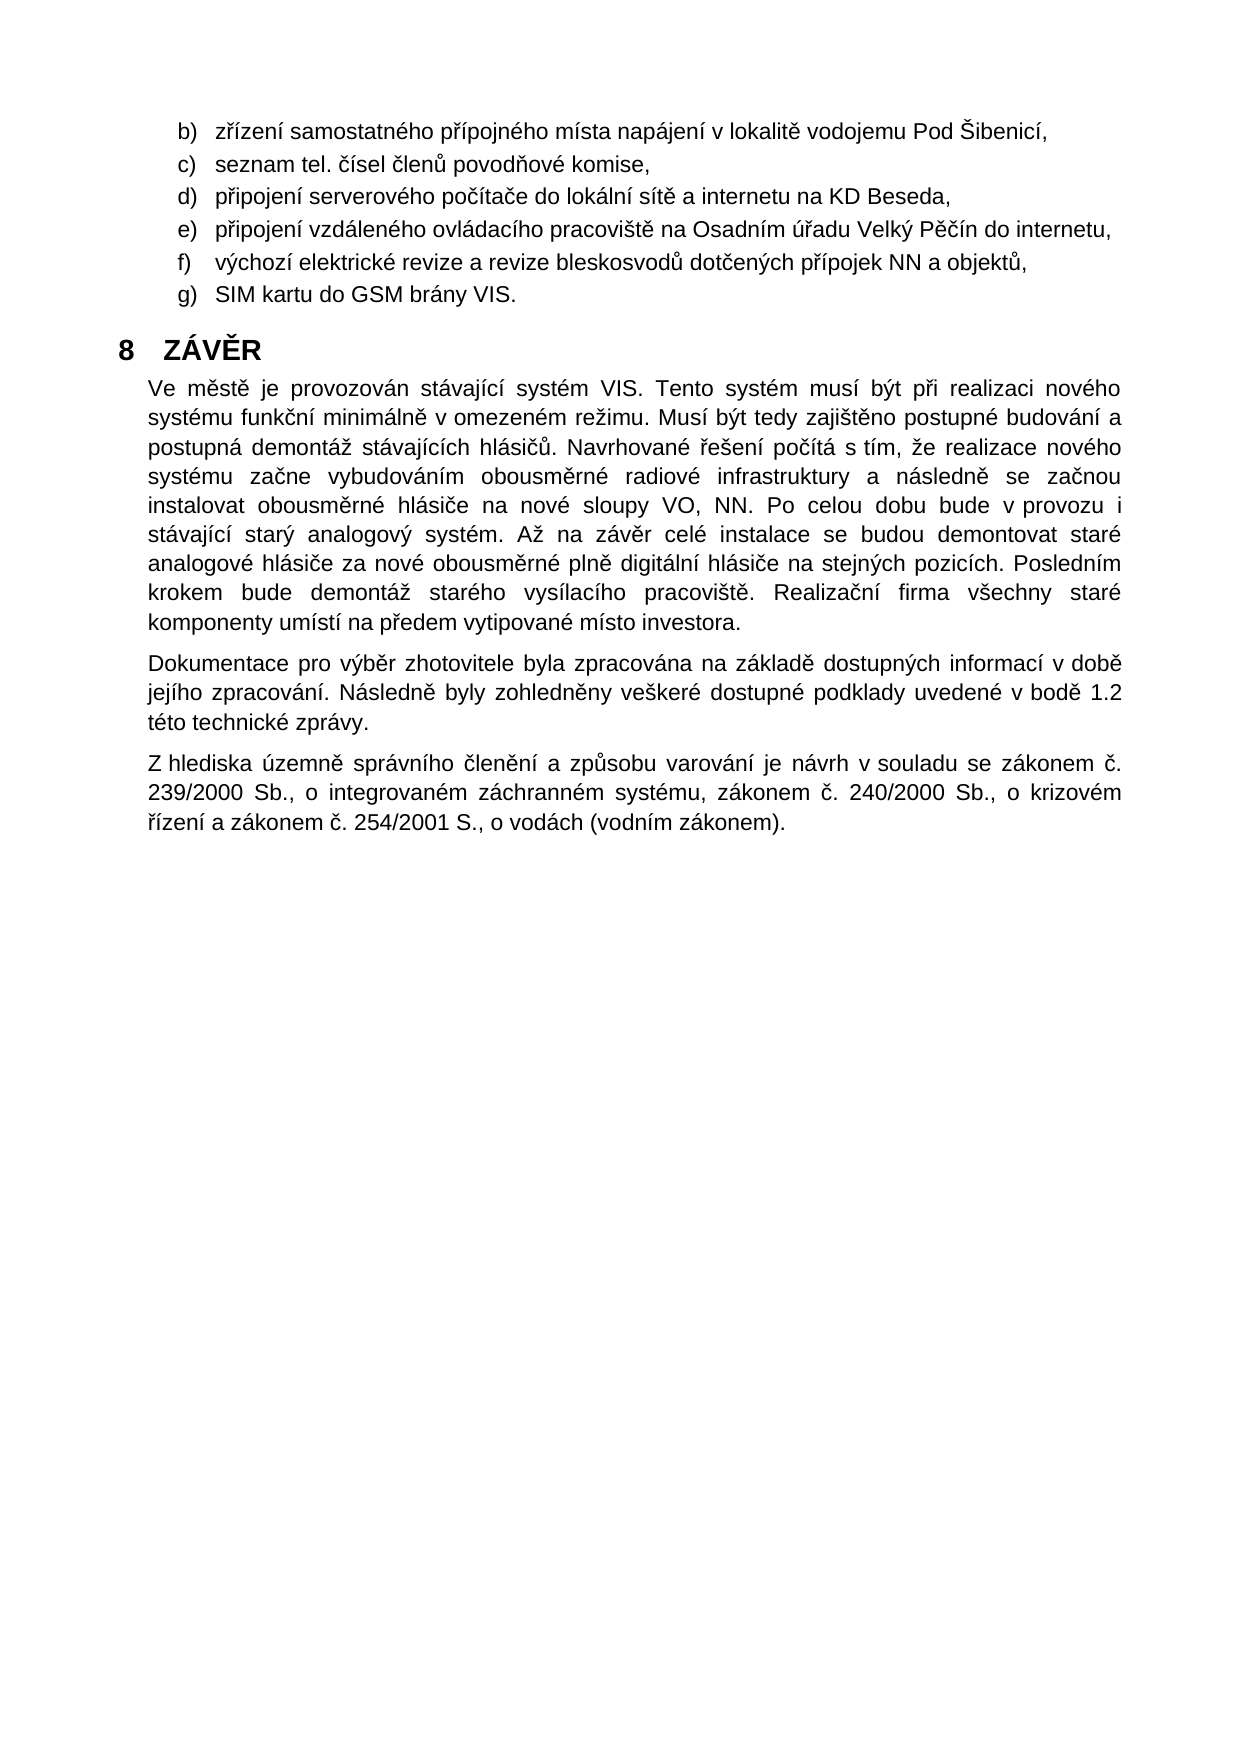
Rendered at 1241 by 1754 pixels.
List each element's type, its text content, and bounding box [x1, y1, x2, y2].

list seznam tel. čísel členů povodňové komise, [177, 151, 1122, 177]
text Ve městě je provozován stávající systém VIS. Tento systém musí být při realizaci nového systému funkční minimálně v omezeném režimu. Musí být tedy zajištěno postupné budování a postupná demontáž stávajících hlásičů. Navrhované řešení počítá s tím, že realizace nového systému začne vybudováním obousměrné radiové infrastruktury a následně se začnou instalovat obousměrné hlásiče na nové sloupy VO, NN. Po celou dobu bude v provozu i stávající starý analogový systém. Až na závěr celé instalace se budou demontovat staré analogové hlásiče za nové obousměrné plně digitální hlásiče na stejných pozicích. Posledním krokem bude demontáž starého vysílacího pracoviště. Realizační firma všechny staré komponenty umístí na předem vytipované místo investora. [148, 372, 1122, 635]
list zřízení samostatného přípojného místa napájení v lokalitě vodojemu Pod Šibenicí, [177, 118, 1122, 144]
list připojení serverového počítače do lokální sítě a internetu na KD Beseda, [177, 183, 1122, 210]
text Z hlediska územně správního členění a způsobu varování je návrh v souladu se zákonem č. 239/2000 Sb., o integrovaném záchranném systému, zákonem č. 240/2000 Sb., o krizovém řízení a zákonem č. 254/2001 S., o vodách (vodním zákonem). [148, 747, 1122, 835]
list výchozí elektrické revize a revize bleskosvodů dotčených přípojek NN a objektů, [177, 248, 1122, 275]
text Dokumentace pro výběr zhotovitele byla zpracována na základě dostupných informací v době jejího zpracování. Následně byly zohledněny veškeré dostupné podklady uvedené v bodě 1.2 této technické zprávy. [148, 647, 1122, 735]
list Závěr [118, 332, 1122, 366]
list připojení vzdáleného ovládacího pracoviště na Osadním úřadu Velký Pěčín do internetu, [177, 216, 1122, 242]
list SIM kartu do GSM brány VIS. [177, 281, 1122, 307]
